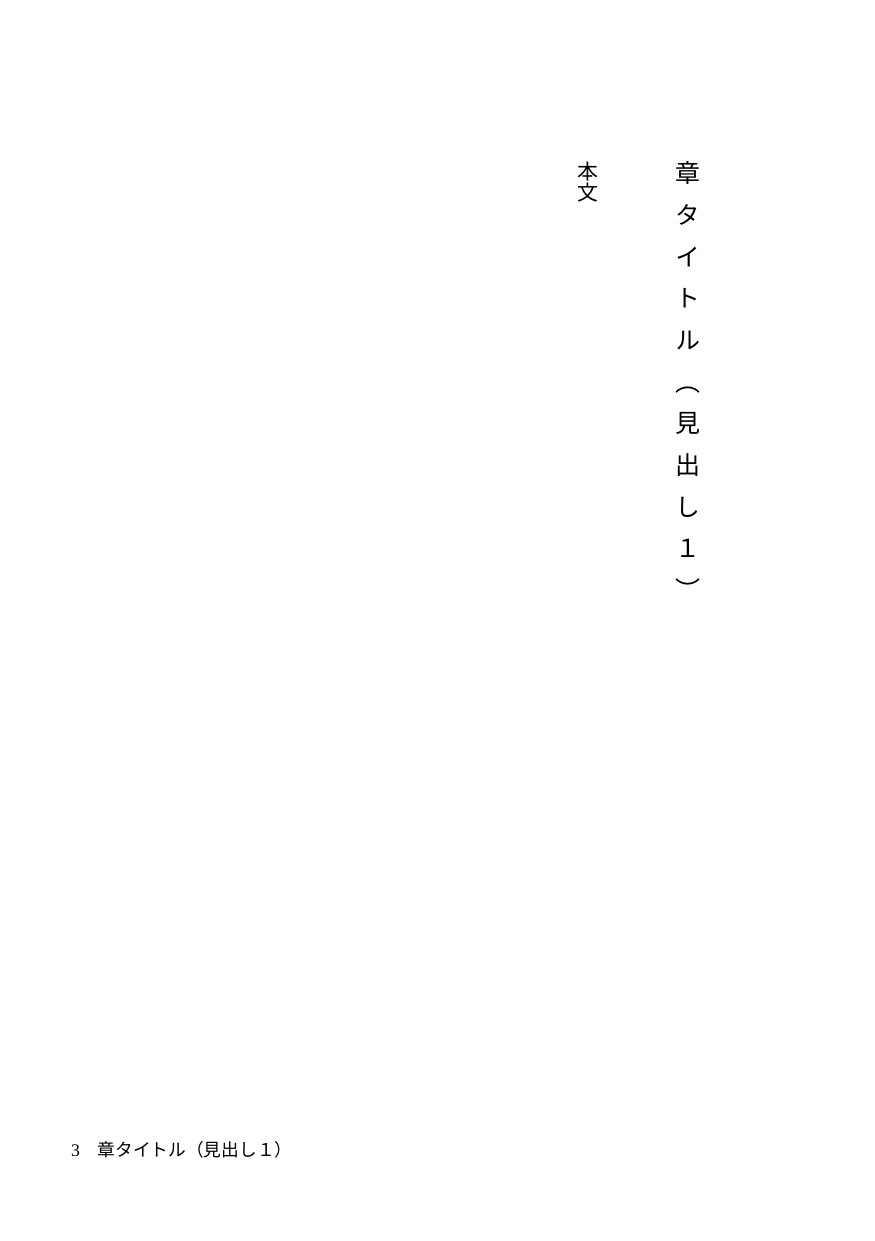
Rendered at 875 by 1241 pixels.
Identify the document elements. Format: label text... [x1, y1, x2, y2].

text 本文 [571, 140, 604, 1036]
subtitle 章タイトル（見出し１） [654, 161, 721, 1036]
